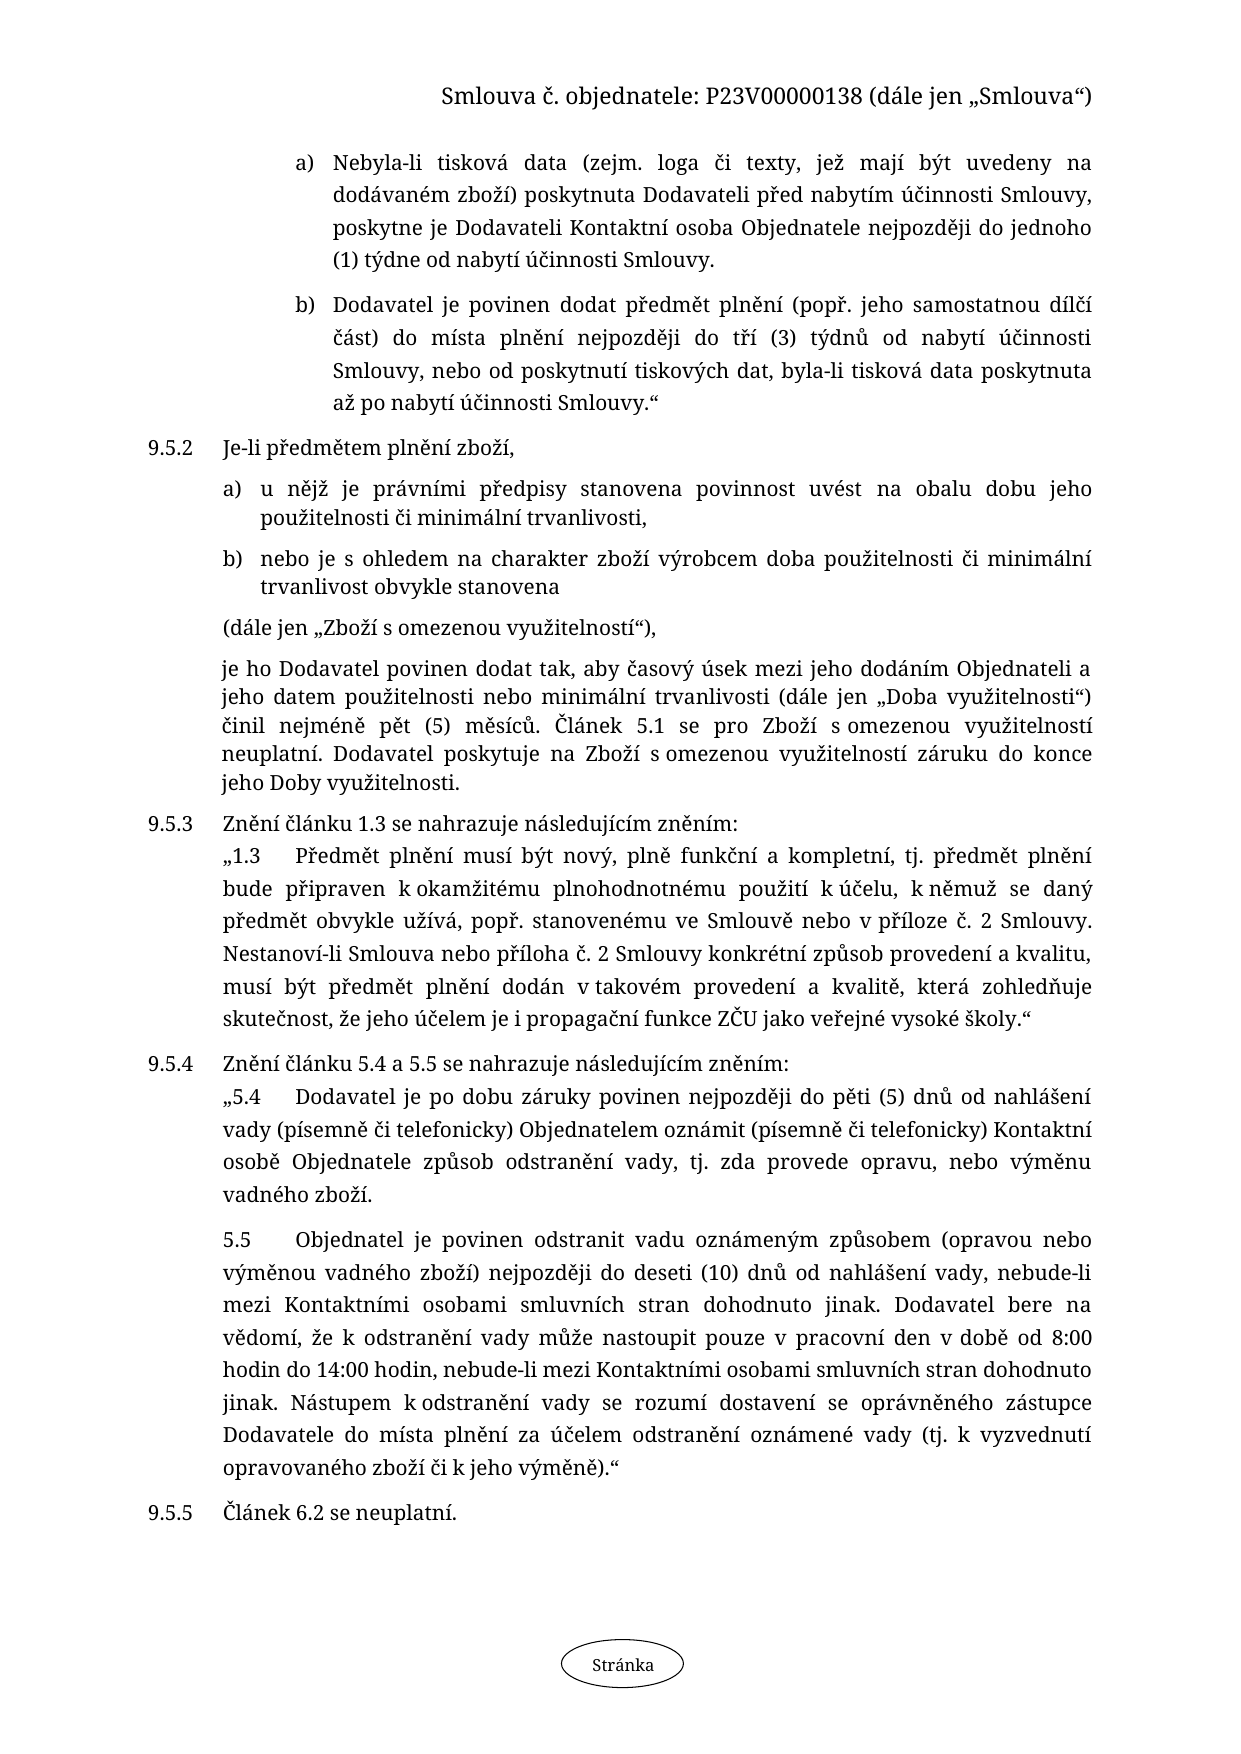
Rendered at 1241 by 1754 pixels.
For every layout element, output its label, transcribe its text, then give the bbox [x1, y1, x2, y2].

list nebo je s ohledem na charakter zboží výrobcem doba použitelnosti či minimální trvanlivost obvykle stanovena [223, 544, 1093, 601]
list 5.5 Objednatel je povinen odstranit vadu oznámeným způsobem (opravou nebo výměnou vadného zboží) nejpozději do deseti (10) dnů od nahlášení vady, nebude-li mezi Kontaktními osobami smluvních stran dohodnuto jinak. Dodavatel bere na vědomí, že k odstranění vady může nastoupit pouze v pracovní den v době od 8:00 hodin do 14:00 hodin, nebude-li mezi Kontaktními osobami smluvních stran dohodnuto jinak. Nástupem k odstranění vady se rozumí dostavení se oprávněného zástupce Dodavatele do místa plnění za účelem odstranění oznámené vady (tj. k vyzvednutí opravovaného zboží či k jeho výměně).“ [223, 1225, 1093, 1482]
list Článek 6.2 se neuplatní. [148, 1498, 1093, 1527]
list Znění článku 5.4 a 5.5 se nahrazuje následujícím zněním: [148, 1049, 1093, 1078]
list „1.3 Předmět plnění musí být nový, plně funkční a kompletní, tj. předmět plnění bude připraven k okamžitému plnohodnotnému použití k účelu, k němuž se daný předmět obvykle užívá, popř. stanovenému ve Smlouvě nebo v příloze č. 2 Smlouvy. Nestanoví-li Smlouva nebo příloha č. 2 Smlouvy konkrétní způsob provedení a kvalitu, musí být předmět plnění dodán v takovém provedení a kvalitě, která zohledňuje skutečnost, že jeho účelem je i propagační funkce ZČU jako veřejné vysoké školy.“ [223, 841, 1093, 1033]
list Je-li předmětem plnění zboží, [148, 433, 1093, 462]
list Nebyla-li tisková data (zejm. loga či texty, jež mají být uvedeny na dodávaném zboží) poskytnuta Dodavateli před nabytím účinnosti Smlouvy, poskytne je Dodavateli Kontaktní osoba Objednatele nejpozději do jednoho (1) týdne od nabytí účinnosti Smlouvy. [295, 148, 1093, 274]
text (dále jen „Zboží s omezenou využitelností“), [223, 613, 1093, 642]
list Dodavatel je povinen dodat předmět plnění (popř. jeho samostatnou dílčí část) do místa plnění nejpozději do tří (3) týdnů od nabytí účinnosti Smlouvy, nebo od poskytnutí tiskových dat, byla-li tisková data poskytnuta až po nabytí účinnosti Smlouvy.“ [295, 291, 1093, 417]
list Znění článku 1.3 se nahrazuje následujícím zněním: [148, 809, 1093, 837]
list „5.4 Dodavatel je po dobu záruky povinen nejpozději do pěti (5) dnů od nahlášení vady (písemně či telefonicky) Objednatelem oznámit (písemně či telefonicky) Kontaktní osobě Objednatele způsob odstranění vady, tj. zda provede opravu, nebo výměnu vadného zboží. [223, 1082, 1093, 1208]
list u nějž je právními předpisy stanovena povinnost uvést na obalu dobu jeho použitelnosti či minimální trvanlivosti, [223, 474, 1093, 531]
text je ho Dodavatel povinen dodat tak, aby časový úsek mezi jeho dodáním Objednateli a jeho datem použitelnosti nebo minimální trvanlivosti (dále jen „Doba využitelnosti“) činil nejméně pět (5) měsíců. Článek 5.1 se pro Zboží s omezenou využitelností neuplatní. Dodavatel poskytuje na Zboží s omezenou využitelností záruku do konce jeho Doby využitelnosti. [221, 654, 1093, 796]
